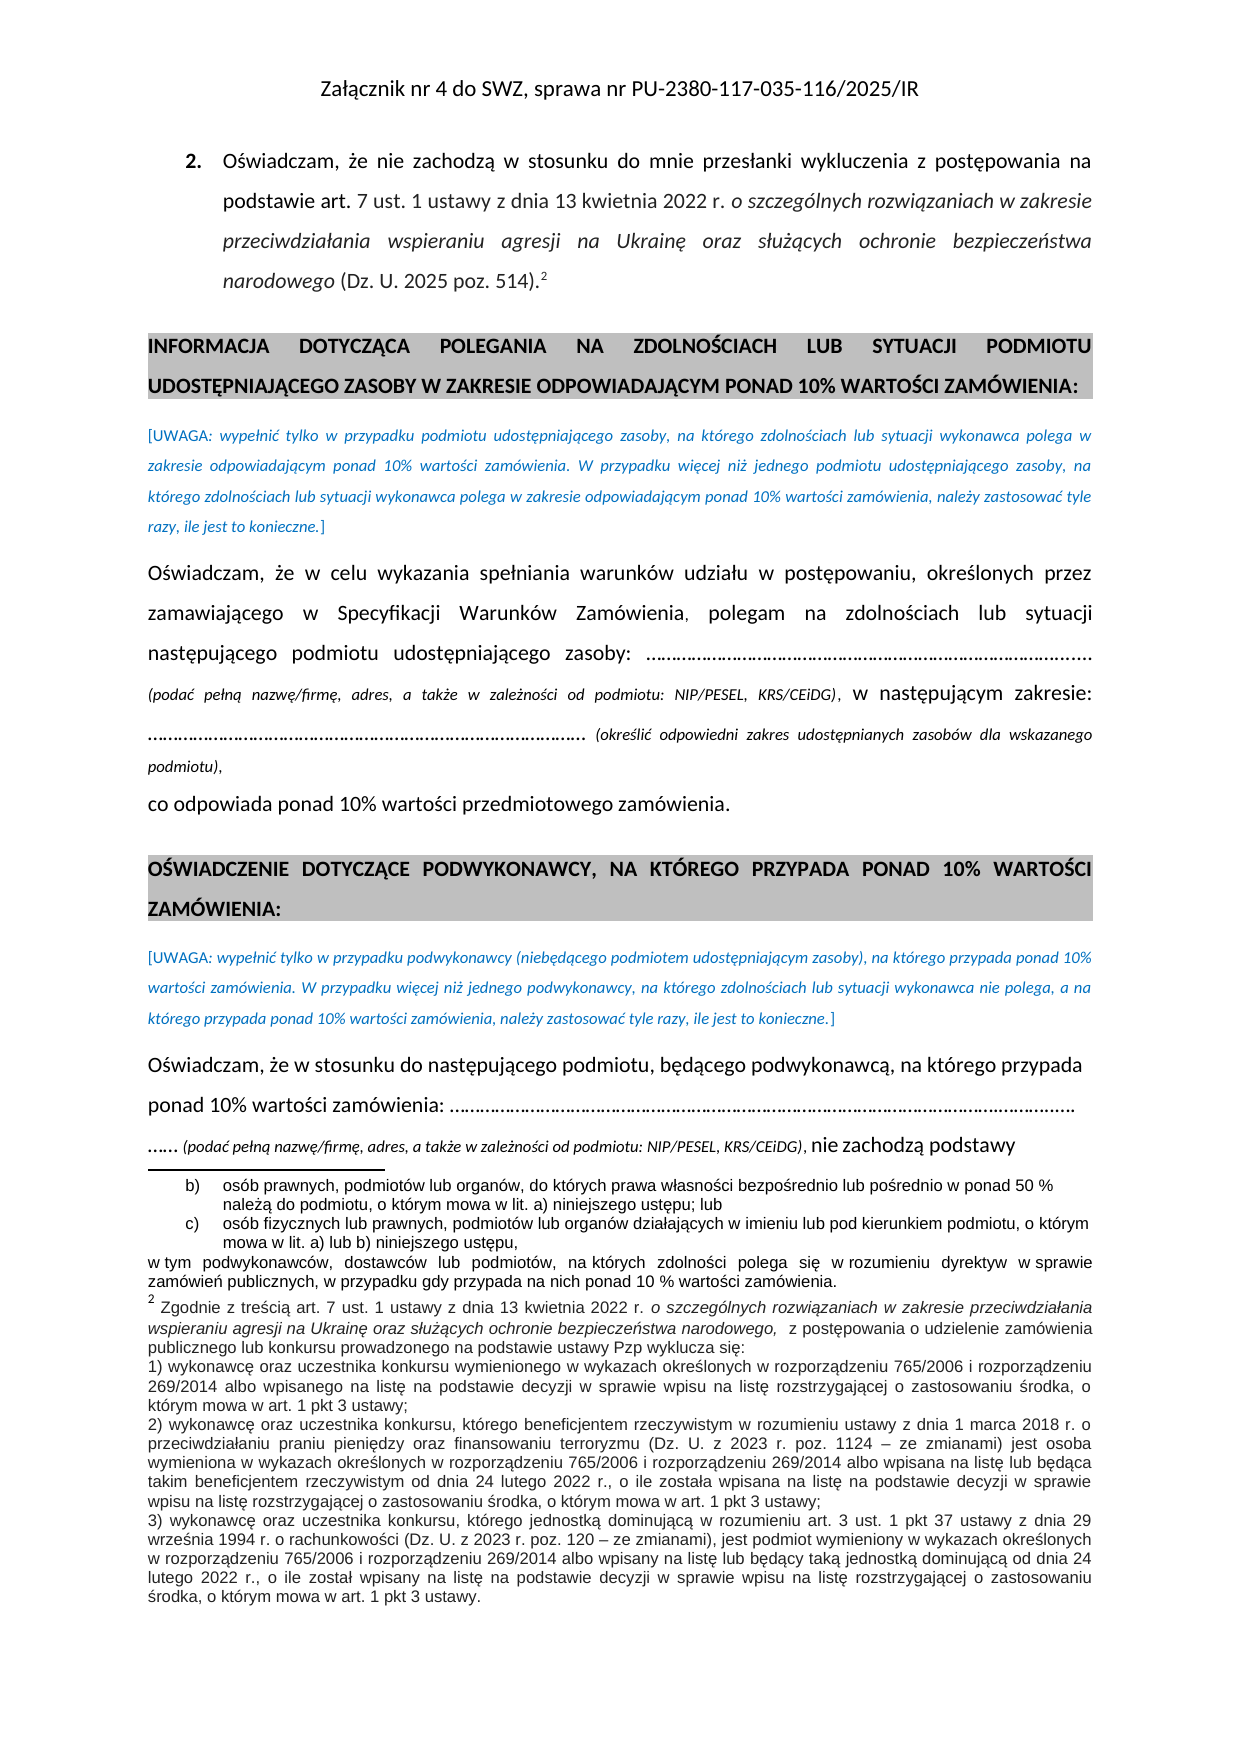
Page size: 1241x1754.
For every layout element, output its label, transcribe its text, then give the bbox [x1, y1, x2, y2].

text [UWAGA: wypełnić tylko w przypadku podmiotu udostępniającego zasoby, na którego zdolnościach lub sytuacji wykonawca polega w zakresie odpowiadającym ponad 10% wartości zamówienia. W przypadku więcej niż jednego podmiotu udostępniającego zasoby, na którego zdolnościach lub sytuacji wykonawca polega w zakresie odpowiadającym ponad 10% wartości zamówienia, należy zastosować tyle razy, ile jest to konieczne.] [148, 425, 1093, 537]
text Oświadczam, że w stosunku do następującego podmiotu, będącego podwykonawcą, na którego przypada ponad 10% wartości zamówienia: ……………………………………………………………………………………………….………..….…… (podać pełną nazwę/firmę, adres, a także w zależności od podmiotu: NIP/PESEL, KRS/CEiDG), nie zachodzą podstawy wykluczenia z postępowania o udzielenie zamówienia przewidziane w art. 5k rozporządzenia 833/2014 w brzmieniu nadanym rozporządzeniem 2022/576. [148, 1051, 1093, 1158]
text OŚWIADCZENIE DOTYCZĄCE PODWYKONAWCY, NA KTÓREGO PRZYPADA PONAD 10% WARTOŚCI ZAMÓWIENIA: [148, 855, 1093, 921]
text [UWAGA: wypełnić tylko w przypadku podwykonawcy (niebędącego podmiotem udostępniającym zasoby), na którego przypada ponad 10% wartości zamówienia. W przypadku więcej niż jednego podwykonawcy, na którego zdolnościach lub sytuacji wykonawca nie polega, a na którego przypada ponad 10% wartości zamówienia, należy zastosować tyle razy, ile jest to konieczne.] [148, 947, 1093, 1028]
list Oświadczam, że nie zachodzą w stosunku do mnie przesłanki wykluczenia z postępowania na podstawie art. 7 ust. 1 ustawy z dnia 13 kwietnia 2022 r. o szczególnych rozwiązaniach w zakresie przeciwdziałania wspieraniu agresji na Ukrainę oraz służących ochronie bezpieczeństwa narodowego (Dz. U. 2025 poz. 514). [185, 148, 1093, 294]
text INFORMACJA DOTYCZĄCA POLEGANIA NA ZDOLNOŚCIACH LUB SYTUACJI PODMIOTU UDOSTĘPNIAJĄCEGO ZASOBY W ZAKRESIE ODPOWIADAJĄCYM PONAD 10% WARTOŚCI ZAMÓWIENIA: [148, 333, 1093, 399]
text Oświadczam, że w celu wykazania spełniania warunków udziału w postępowaniu, określonych przez zamawiającego w Specyfikacji Warunków Zamówienia, polegam na zdolnościach lub sytuacji następującego podmiotu udostępniającego zasoby: ………………………………………………………………………....... (podać pełną nazwę/firmę, adres, a także w zależności od podmiotu: NIP/PESEL, KRS/CEiDG), w następującym zakresie: …………………………………………………………………………… (określić odpowiedni zakres udostępnianych zasobów dla wskazanego podmiotu), co odpowiada ponad 10% wartości przedmiotowego zamówienia. [148, 559, 1093, 816]
